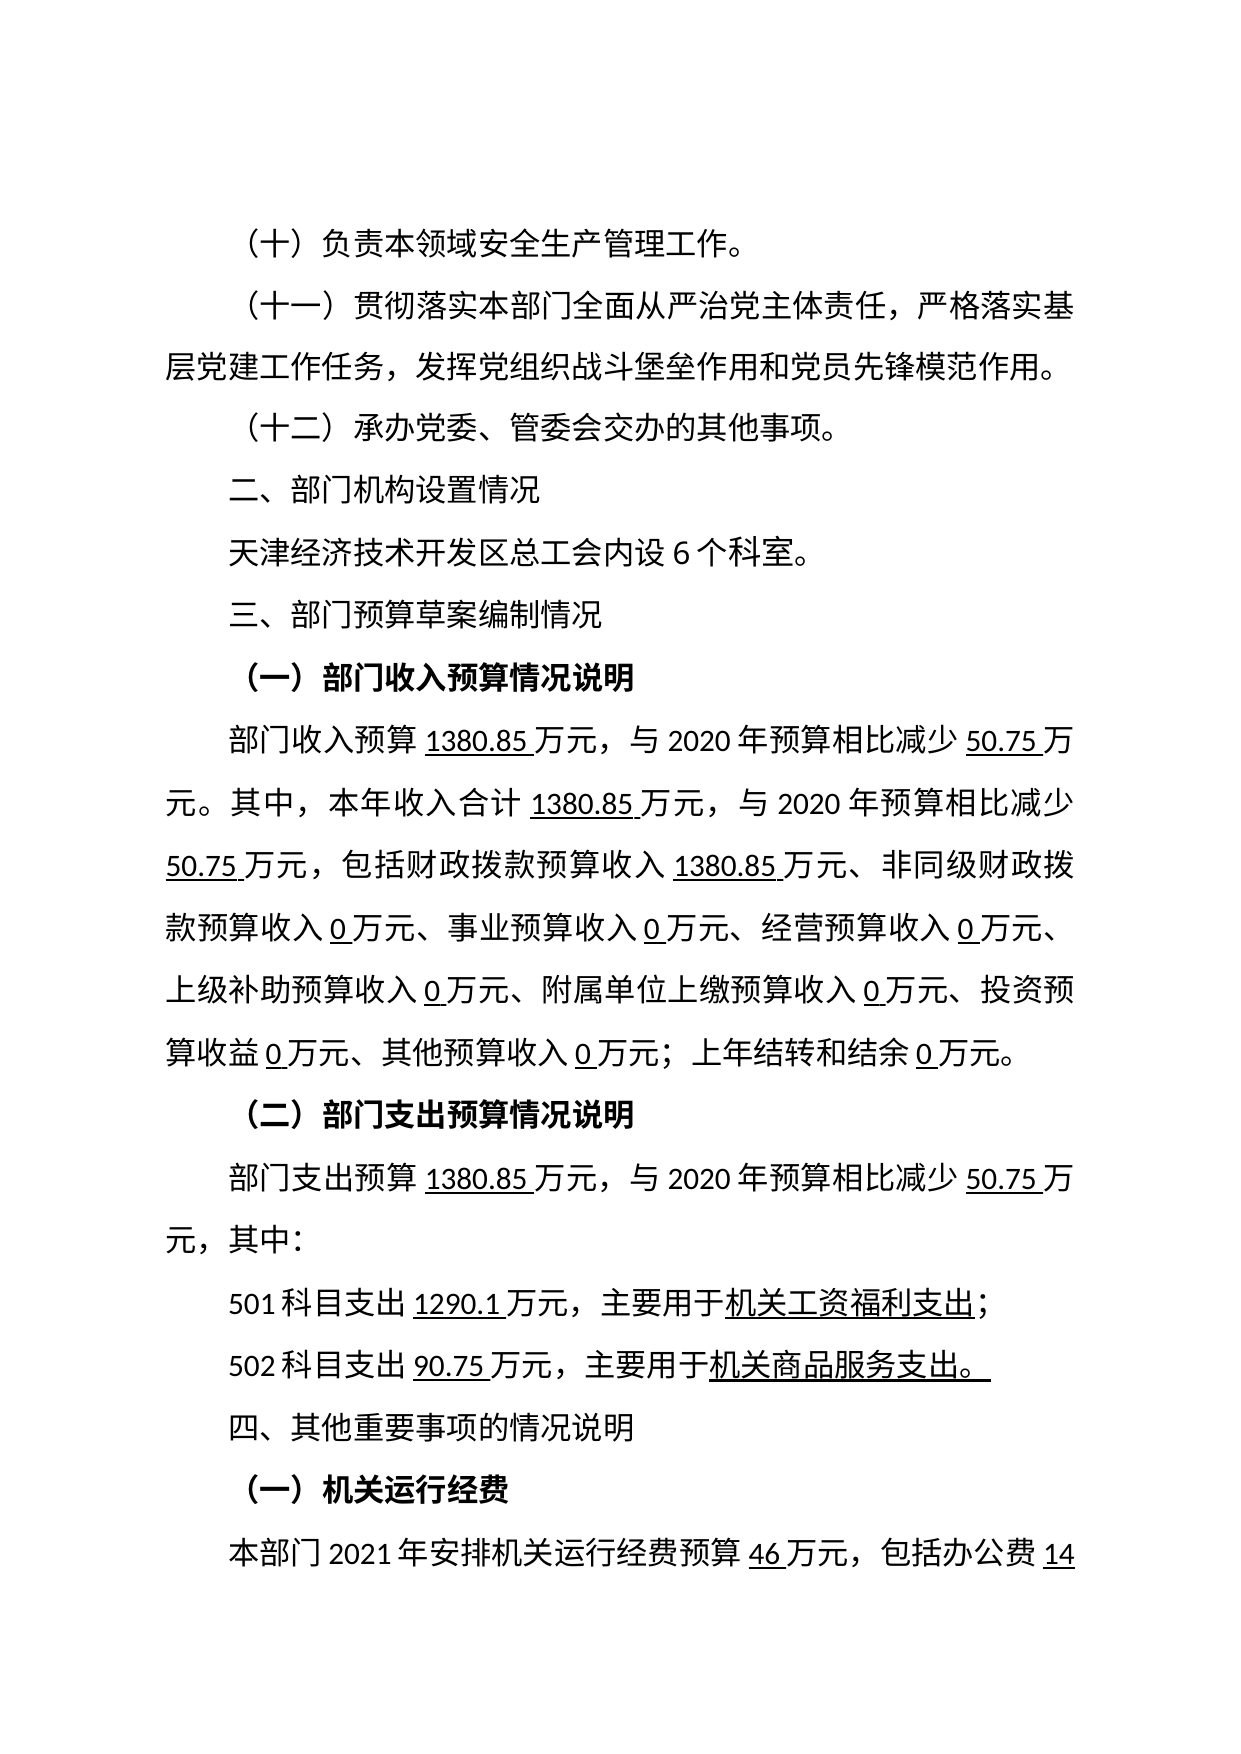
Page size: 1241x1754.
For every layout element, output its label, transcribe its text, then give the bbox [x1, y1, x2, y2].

text 502科目支出90.75万元，主要用于机关商品服务支出。 [165, 1327, 1075, 1389]
text （十二）承办党委、管委会交办的其他事项。 [165, 391, 1075, 452]
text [165, 1514, 1075, 1577]
text 部门收入预算1380.85万元，与2020年预算相比减少50.75万元。其中，本年收入合计1380.85万元，与2020年预算相比减少50.75万元，包括财政拨款预算收入1380.85万元、非同级财政拨款预算收入0万元、事业预算收入0万元、经营预算收入0万元、上级补助预算收入0万元、附属单位上缴预算收入0万元、投资预算收益0万元、其他预算收入0万元；上年结转和结余0万元。 [165, 702, 1075, 1077]
text （十一）贯彻落实本部门全面从严治党主体责任，严格落实基层党建工作任务，发挥党组织战斗堡垒作用和党员先锋模范作用。 [165, 268, 1075, 391]
text （一）部门收入预算情况说明 [165, 639, 1075, 702]
text （二）部门支出预算情况说明 [165, 1077, 1075, 1139]
text 天津经济技术开发区总工会内设 6个科室。 [165, 514, 1075, 577]
list 部门机构设置情况 [165, 452, 1075, 514]
text （一）机关运行经费 [165, 1452, 1075, 1514]
text 四、其他重要事项的情况说明 [165, 1389, 1075, 1452]
text 部门支出预算1380.85万元，与2020年预算相比减少50.75万元，其中： [165, 1139, 1075, 1264]
text 三、部门预算草案编制情况 [165, 577, 1075, 639]
text （十）负责本领域安全生产管理工作。 [165, 207, 1075, 268]
text 501科目支出1290.1万元，主要用于机关工资福利支出； [165, 1264, 1075, 1327]
